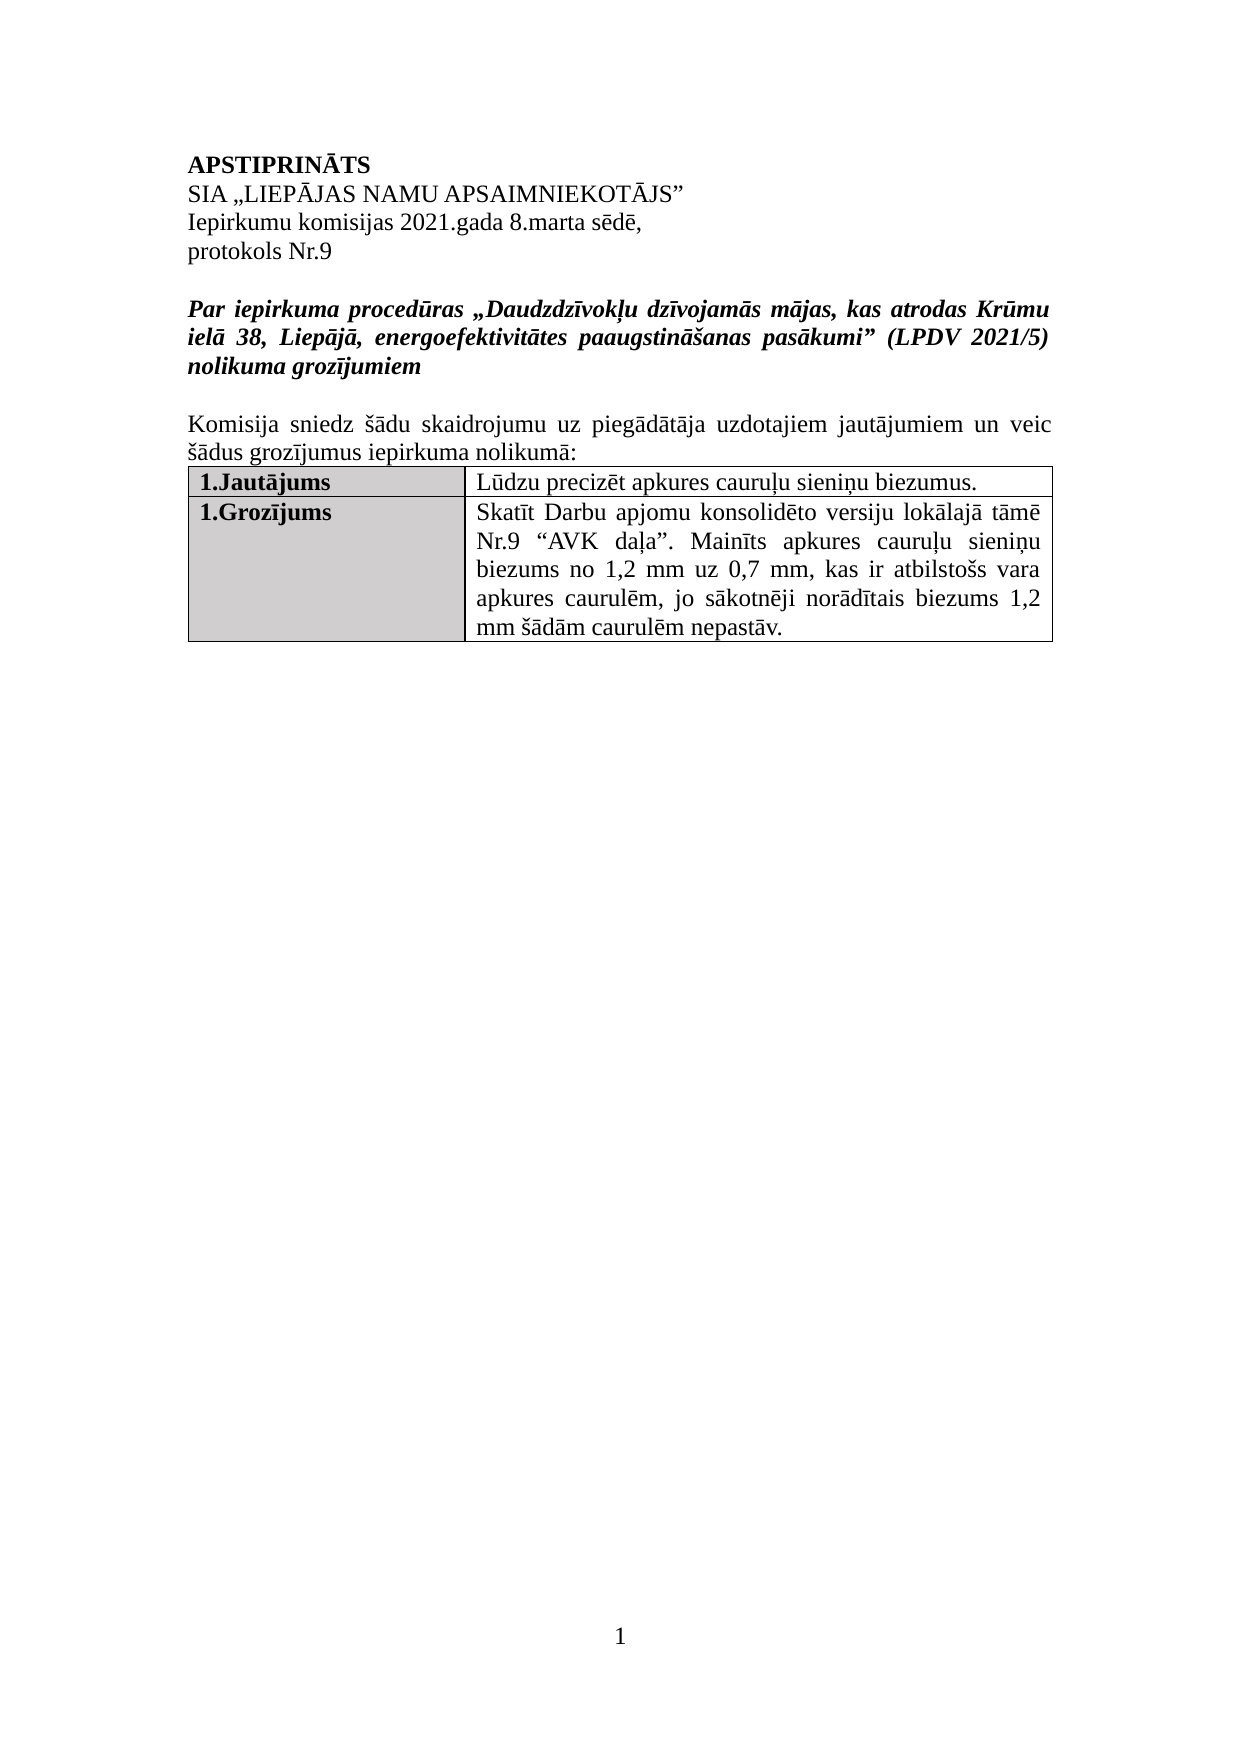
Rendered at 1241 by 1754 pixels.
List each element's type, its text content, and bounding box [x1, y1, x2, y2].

text Iepirkumu komisijas 2021.gada 8.marta sēdē, [187, 207, 1053, 236]
text Par iepirkuma procedūras „Daudzdzīvokļu dzīvojamās mājas, kas atrodas Krūmu ielā 38, Liepājā, energoefektivitātes paaugstināšanas pasākumi” (LPDV 2021/5) nolikuma grozījumiem [187, 294, 1053, 380]
text Komisija sniedz šādu skaidrojumu uz piegādātāja uzdotajiem jautājumiem un veic šādus grozījumus iepirkuma nolikumā: [187, 409, 1053, 466]
table_header 1.Jautājums [189, 467, 464, 496]
table_cell 1.Grozījums [189, 497, 464, 641]
text SIA „LIEPĀJAS NAMU APSAIMNIEKOTĀJS” [187, 179, 1053, 207]
text APSTIPRINĀTS [187, 150, 1053, 179]
table_cell Skatīt Darbu apjomu konsolidēto versiju lokālajā tāmē Nr.9 “AVK daļa”. Mainīts apkures cauruļu sieniņu biezums no 1,2 mm uz 0,7 mm, kas ir atbilstošs vara apkures caurulēm, jo sākotnēji norādītais biezums 1,2 mm šādām caurulēm nepastāv. [466, 497, 1052, 641]
text protokols Nr.9 [187, 236, 1053, 265]
table_header Lūdzu precizēt apkures cauruļu sieniņu biezumus. [466, 467, 1052, 496]
